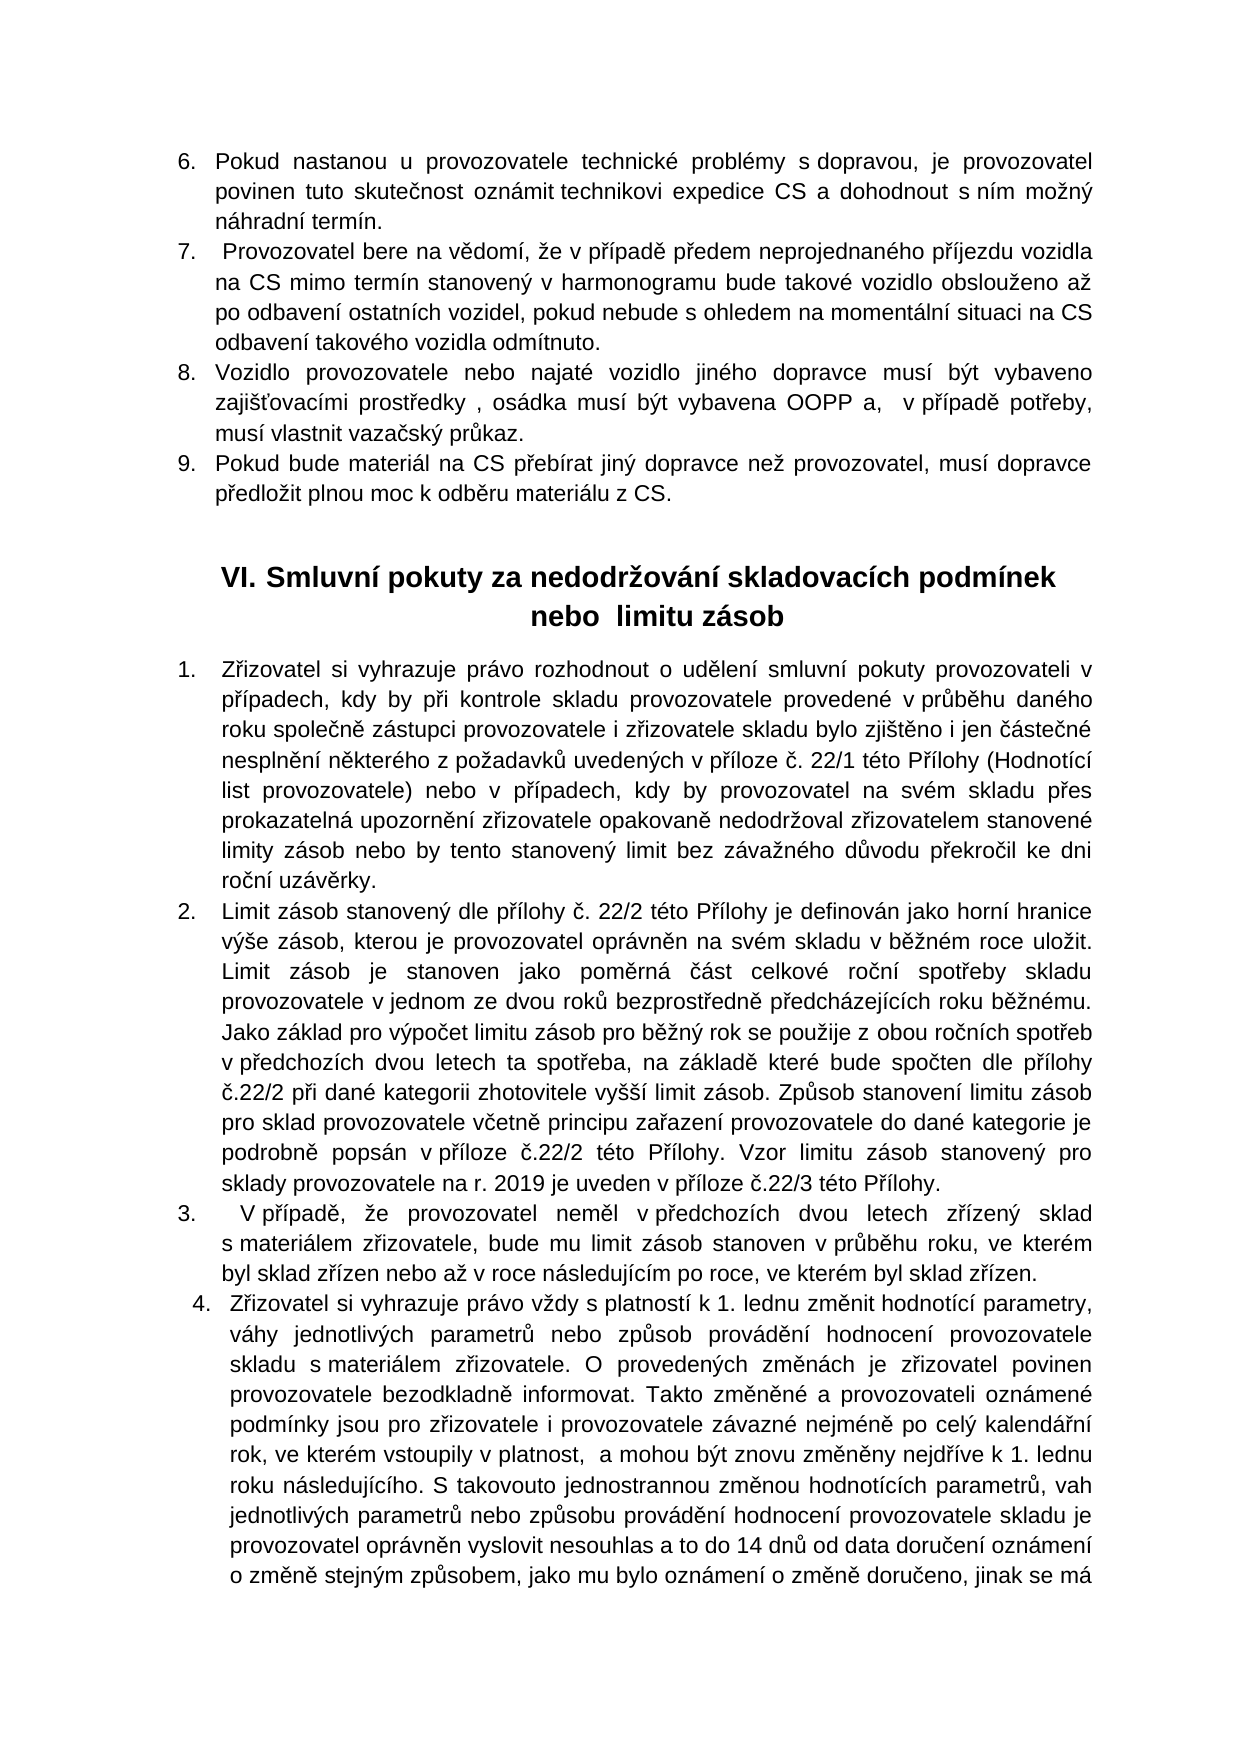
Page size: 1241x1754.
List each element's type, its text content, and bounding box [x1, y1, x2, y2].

list Pokud bude materiál na CS přebírat jiný dopravce než provozovatel, musí dopravce předložit plnou moc k odběru materiálu z CS. [177, 450, 1093, 506]
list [192, 1290, 1093, 1588]
list V případě, že provozovatel neměl v předchozích dvou letech zřízený sklad s materiálem zřizovatele, bude mu limit zásob stanoven v průběhu roku, ve kterém byl sklad zřízen nebo až v roce následujícím po roce, ve kterém byl sklad zřízen. [177, 1200, 1093, 1286]
list Vozidlo provozovatele nebo najaté vozidlo jiného dopravce musí být vybaveno zajišťovacími prostředky , osádka musí být vybavena OOPP a, v případě potřeby, musí vlastnit vazačský průkaz. [177, 359, 1093, 446]
list Pokud nastanou u provozovatele technické problémy s dopravou, je provozovatel povinen tuto skutečnost oznámit technikovi expedice CS a dohodnout s ním možný náhradní termín. [177, 148, 1093, 234]
list Provozovatel bere na vědomí, že v případě předem neprojednaného příjezdu vozidla na CS mimo termín stanovený v harmonogramu bude takové vozidlo obslouženo až po odbavení ostatních vozidel, pokud nebude s ohledem na momentální situaci na CS odbavení takového vozidla odmítnuto. [177, 238, 1093, 355]
list Zřizovatel si vyhrazuje právo rozhodnout o udělení smluvní pokuty provozovateli v případech, kdy by při kontrole skladu provozovatele provedené v průběhu daného roku společně zástupci provozovatele i zřizovatele skladu bylo zjištěno i jen částečné nesplnění některého z požadavků uvedených v příloze č. 22/1 této Přílohy (Hodnotící list provozovatele) nebo v případech, kdy by provozovatel na svém skladu přes prokazatelná upozornění zřizovatele opakovaně nedodržoval zřizovatelem stanovené limity zásob nebo by tento stanovený limit bez závažného důvodu překročil ke dni roční uzávěrky. [177, 656, 1093, 894]
list Limit zásob stanovený dle přílohy č. 22/2 této Přílohy je definován jako horní hranice výše zásob, kterou je provozovatel oprávněn na svém skladu v běžném roce uložit. Limit zásob je stanoven jako poměrná část celkové roční spotřeby skladu provozovatele v jednom ze dvou roků bezprostředně předcházejících roku běžnému. Jako základ pro výpočet limitu zásob pro běžný rok se použije z obou ročních spotřeb v předchozích dvou letech ta spotřeba, na základě které bude spočten dle přílohy č.22/2 při dané kategorii zhotovitele vyšší limit zásob. Způsob stanovení limitu zásob pro sklad provozovatele včetně principu zařazení provozovatele do dané kategorie je podrobně popsán v příloze č.22/2 této Přílohy. Vzor limitu zásob stanovený pro sklady provozovatele na r. 2019 je uveden v příloze č.22/3 této Přílohy. [177, 898, 1093, 1196]
subtitle Smluvní pokuty za nedodržování skladovacích podmínek nebo limitu zásob [185, 560, 1093, 632]
